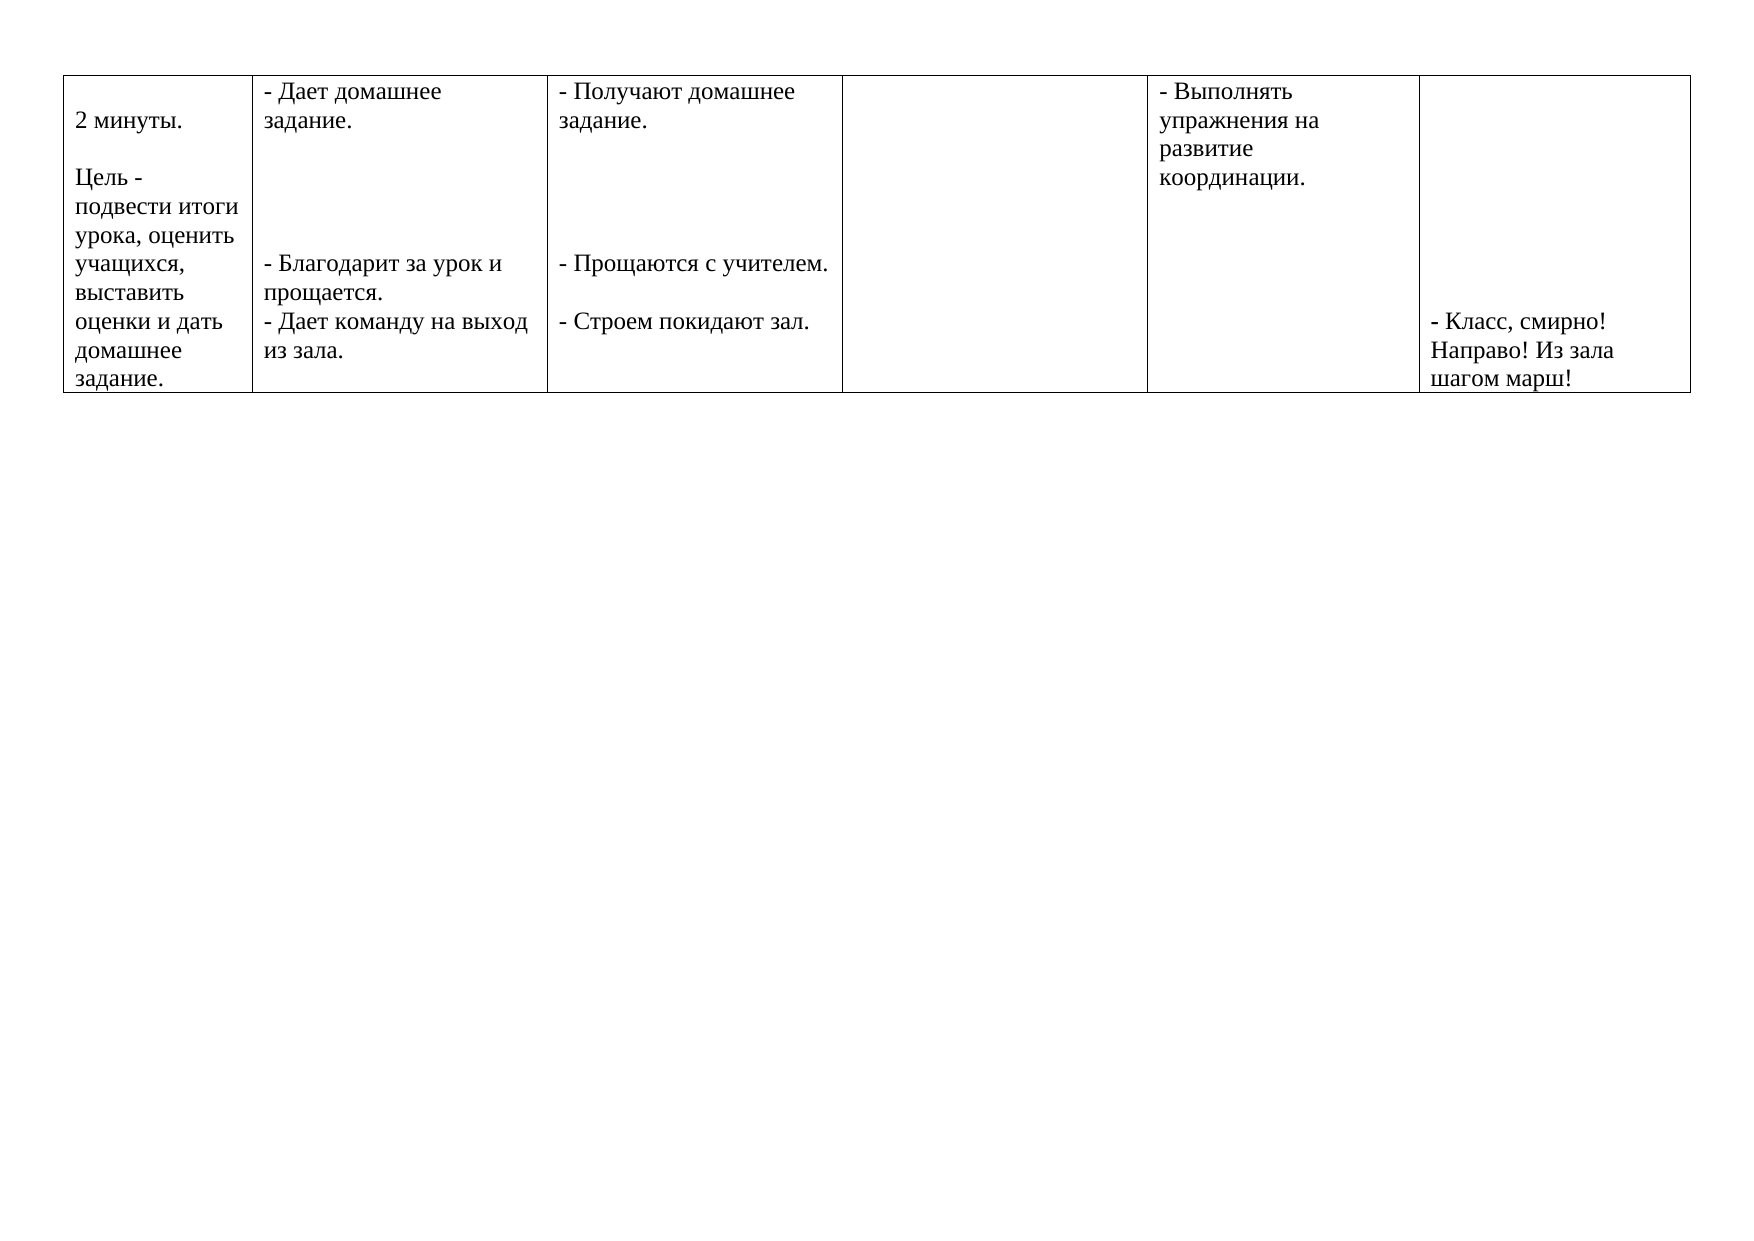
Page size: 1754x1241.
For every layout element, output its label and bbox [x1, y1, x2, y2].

table_cell [253, 76, 547, 392]
table_cell [1148, 76, 1419, 392]
table_cell [548, 76, 842, 392]
table_cell [64, 76, 252, 392]
table_cell [843, 76, 1147, 392]
table_cell [1420, 76, 1690, 392]
